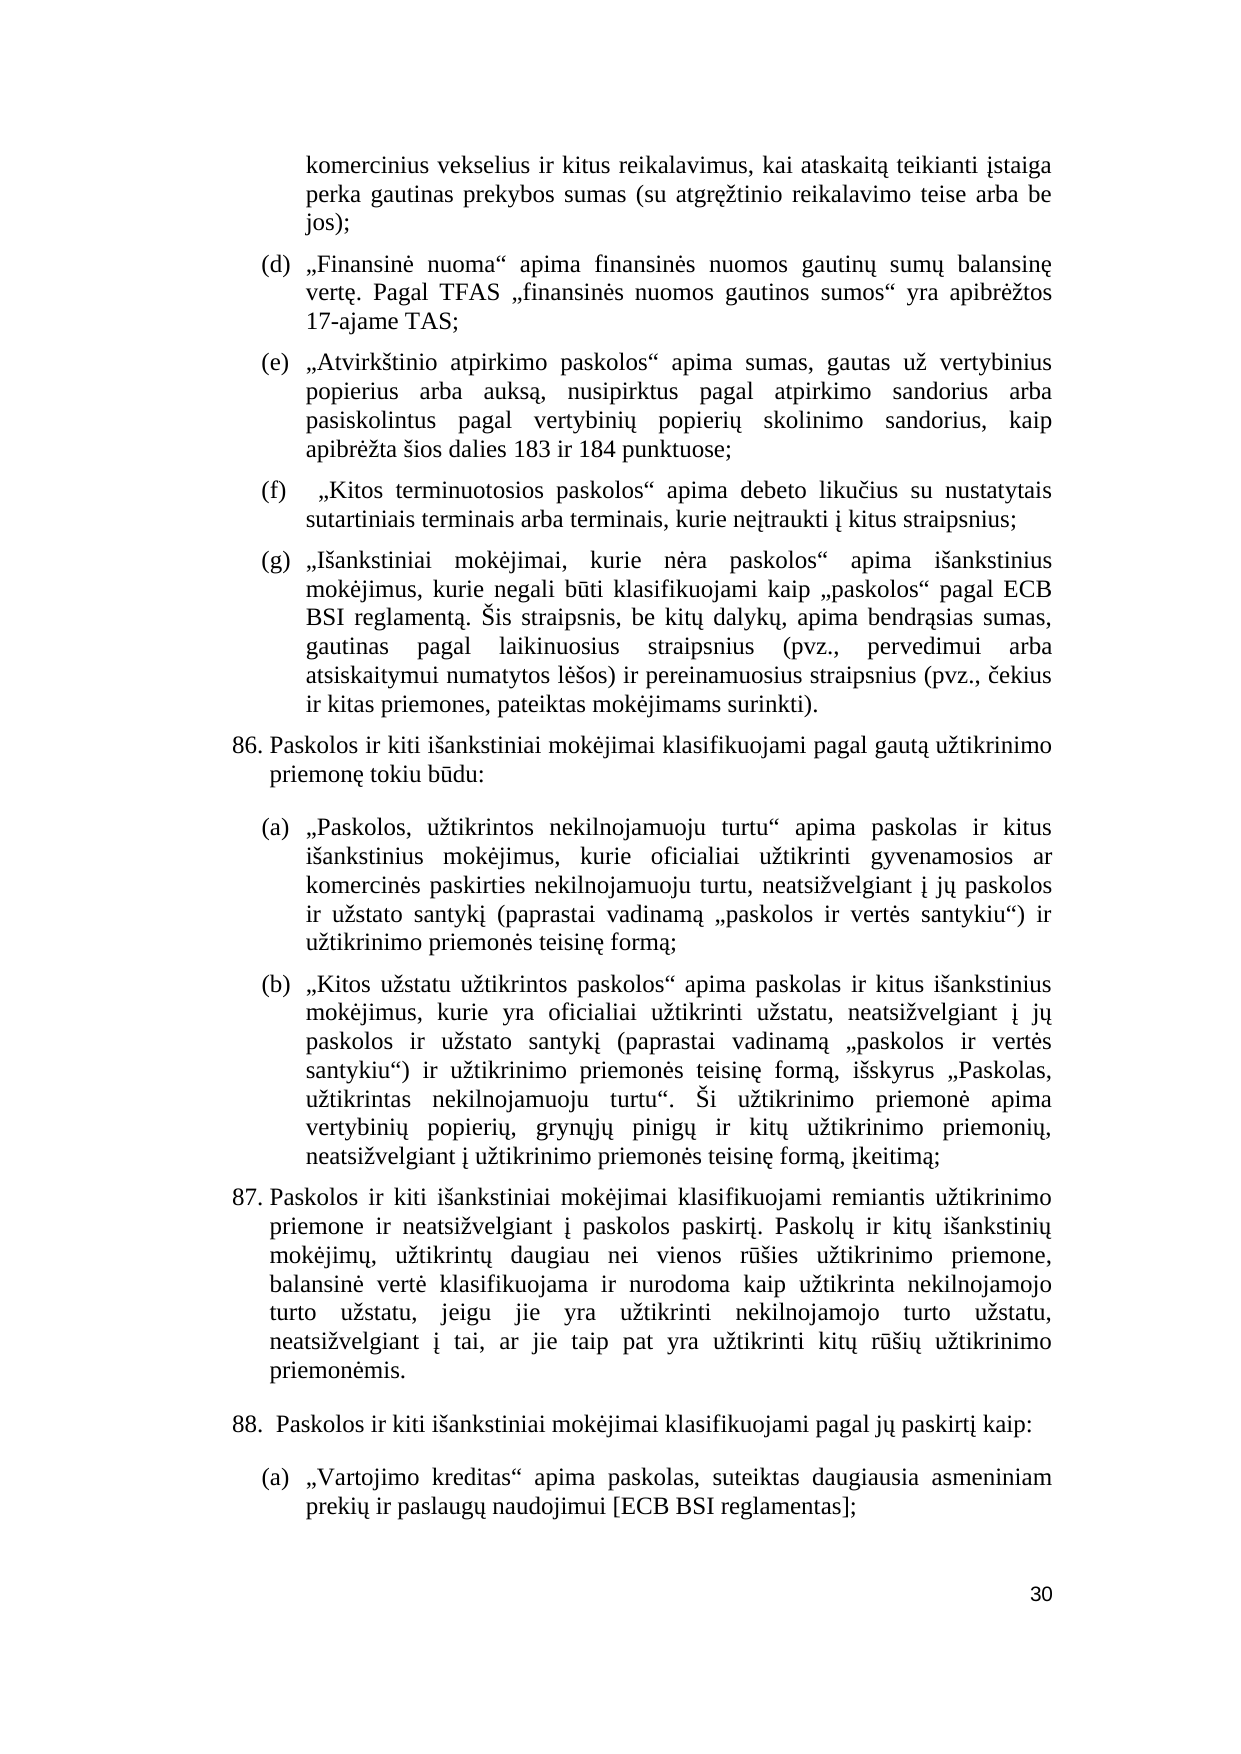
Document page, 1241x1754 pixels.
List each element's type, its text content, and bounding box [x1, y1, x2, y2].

list „Paskolos, užtikrintos nekilnojamuoju turtu“ apima paskolas ir kitus išankstinius mokėjimus, kurie oficialiai užtikrinti gyvenamosios ar komercinės paskirties nekilnojamuoju turtu, neatsižvelgiant į jų paskolos ir užstato santykį (paprastai vadinamą „paskolos ir vertės santykiu“) ir užtikrinimo priemonės teisinę formą; [261, 812, 1053, 956]
list „Finansinė nuoma“ apima finansinės nuomos gautinų sumų balansinę vertę. Pagal TFAS „finansinės nuomos gautinos sumos“ yra apibrėžtos 17-ajame TAS; [261, 249, 1053, 335]
text Paskolos ir kiti išankstiniai mokėjimai klasifikuojami pagal gautą užtikrinimo priemonę tokiu būdu: [232, 730, 1053, 787]
text Paskolos ir kiti išankstiniai mokėjimai klasifikuojami remiantis užtikrinimo priemone ir neatsižvelgiant į paskolos paskirtį. Paskolų ir kitų išankstinių mokėjimų, užtikrintų daugiau nei vienos rūšies užtikrinimo priemone, balansinė vertė klasifikuojama ir nurodoma kaip užtikrinta nekilnojamojo turto užstatu, jeigu jie yra užtikrinti nekilnojamojo turto užstatu, neatsižvelgiant į tai, ar jie taip pat yra užtikrinti kitų rūšių užtikrinimo priemonėmis. [232, 1182, 1053, 1384]
list „Atvirkštinio atpirkimo paskolos“ apima sumas, gautas už vertybinius popierius arba auksą, nusipirktus pagal atpirkimo sandorius arba pasiskolintus pagal vertybinių popierių skolinimo sandorius, kaip apibrėžta šios dalies 183 ir 184 punktuose; [261, 347, 1053, 462]
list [261, 150, 1053, 236]
list „Kitos užstatu užtikrintos paskolos“ apima paskolas ir kitus išankstinius mokėjimus, kurie yra oficialiai užtikrinti užstatu, neatsižvelgiant į jų paskolos ir užstato santykį (paprastai vadinamą „paskolos ir vertės santykiu“) ir užtikrinimo priemonės teisinę formą, išskyrus „Paskolas, užtikrintas nekilnojamuoju turtu“. Ši užtikrinimo priemonė apima vertybinių popierių, grynųjų pinigų ir kitų užtikrinimo priemonių, neatsižvelgiant į užtikrinimo priemonės teisinę formą, įkeitimą; [261, 969, 1053, 1170]
list „Kitos terminuotosios paskolos“ apima debeto likučius su nustatytais sutartiniais terminais arba terminais, kurie neįtraukti į kitus straipsnius; [261, 475, 1053, 532]
text Paskolos ir kiti išankstiniai mokėjimai klasifikuojami pagal jų paskirtį kaip: [232, 1409, 1053, 1437]
list „Vartojimo kreditas“ apima paskolas, suteiktas daugiausia asmeniniam prekių ir paslaugų naudojimui [ECB BSI reglamentas]; [261, 1462, 1053, 1520]
list „Išankstiniai mokėjimai, kurie nėra paskolos“ apima išankstinius mokėjimus, kurie negali būti klasifikuojami kaip „paskolos“ pagal ECB BSI reglamentą. Šis straipsnis, be kitų dalykų, apima bendrąsias sumas, gautinas pagal laikinuosius straipsnius (pvz., pervedimui arba atsiskaitymui numatytos lėšos) ir pereinamuosius straipsnius (pvz., čekius ir kitas priemones, pateiktas mokėjimams surinkti). [261, 545, 1053, 717]
